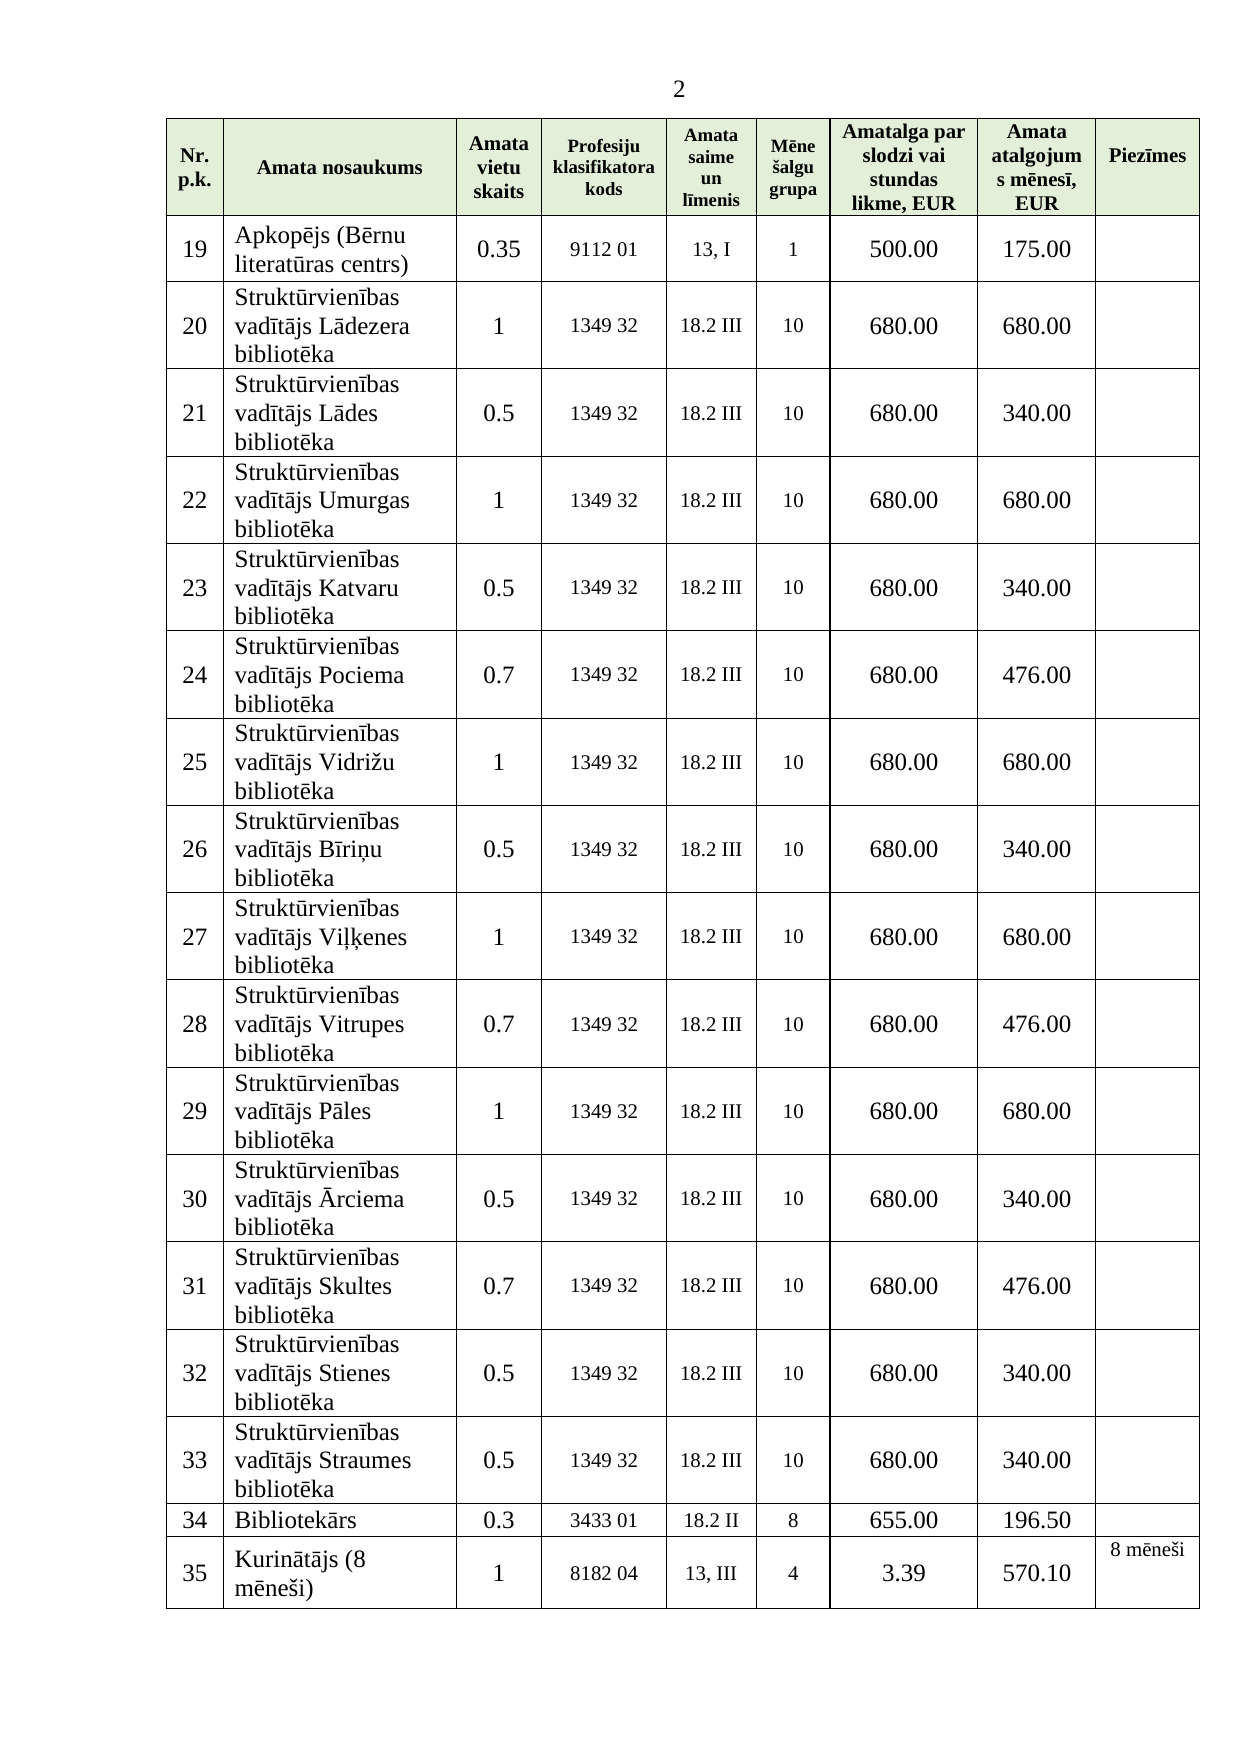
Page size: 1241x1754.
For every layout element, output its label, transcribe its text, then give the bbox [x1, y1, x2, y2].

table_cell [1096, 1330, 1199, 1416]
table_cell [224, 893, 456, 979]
table_cell 18.2 III [667, 282, 756, 368]
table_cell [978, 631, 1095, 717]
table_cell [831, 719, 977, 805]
table_cell 20 [167, 282, 223, 368]
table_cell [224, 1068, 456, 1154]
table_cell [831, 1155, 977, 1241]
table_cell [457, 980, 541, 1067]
table_cell 21 [167, 369, 223, 456]
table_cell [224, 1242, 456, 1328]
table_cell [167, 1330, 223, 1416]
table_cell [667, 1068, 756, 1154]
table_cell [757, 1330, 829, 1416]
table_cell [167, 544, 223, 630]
table_cell [1096, 216, 1199, 281]
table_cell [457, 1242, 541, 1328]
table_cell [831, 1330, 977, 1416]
table_cell Struktūrvienības vadītājs Umurgas bibliotēka [224, 457, 456, 543]
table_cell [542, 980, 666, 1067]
table_cell 22 [167, 457, 223, 543]
table_header Amata atalgojums mēnesī, EUR [978, 119, 1095, 215]
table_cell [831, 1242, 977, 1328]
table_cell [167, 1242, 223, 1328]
table_cell 13, I [667, 216, 756, 281]
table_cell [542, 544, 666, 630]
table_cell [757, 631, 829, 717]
table_cell 680.00 [978, 282, 1095, 368]
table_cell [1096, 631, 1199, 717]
table_cell [1096, 369, 1199, 456]
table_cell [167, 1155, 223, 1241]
table_cell 10 [757, 282, 829, 368]
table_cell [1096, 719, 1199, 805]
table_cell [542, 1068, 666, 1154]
table_cell 1 [457, 282, 541, 368]
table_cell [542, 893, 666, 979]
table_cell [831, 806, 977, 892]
table_cell 1349 32 [542, 369, 666, 456]
table_cell 175.00 [978, 216, 1095, 281]
table_cell 1349 32 [542, 457, 666, 543]
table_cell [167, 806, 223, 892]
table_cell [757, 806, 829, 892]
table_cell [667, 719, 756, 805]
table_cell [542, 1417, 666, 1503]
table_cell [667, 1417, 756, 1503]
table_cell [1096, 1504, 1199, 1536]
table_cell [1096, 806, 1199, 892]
table_cell 500.00 [831, 216, 977, 281]
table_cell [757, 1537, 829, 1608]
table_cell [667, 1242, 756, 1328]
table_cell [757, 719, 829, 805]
table_cell 0.5 [457, 369, 541, 456]
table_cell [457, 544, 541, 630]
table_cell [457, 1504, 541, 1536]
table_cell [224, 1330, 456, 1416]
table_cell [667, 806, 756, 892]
table_header Amatalga par slodzi vai stundas likme, EUR [831, 119, 977, 215]
table_header Amata saime un līmenis [667, 119, 756, 215]
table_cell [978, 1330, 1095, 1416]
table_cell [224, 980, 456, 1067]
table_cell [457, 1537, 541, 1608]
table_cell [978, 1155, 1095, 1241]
table_cell 18.2 III [667, 457, 756, 543]
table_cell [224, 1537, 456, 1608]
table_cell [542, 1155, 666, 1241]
table_header Amata nosaukums [224, 119, 456, 215]
table_cell 9112 01 [542, 216, 666, 281]
table_cell 680.00 [831, 457, 977, 543]
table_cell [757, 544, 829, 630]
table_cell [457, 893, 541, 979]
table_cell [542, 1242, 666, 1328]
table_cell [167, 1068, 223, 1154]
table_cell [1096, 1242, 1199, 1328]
table_cell 1349 32 [542, 282, 666, 368]
table_cell 0.35 [457, 216, 541, 281]
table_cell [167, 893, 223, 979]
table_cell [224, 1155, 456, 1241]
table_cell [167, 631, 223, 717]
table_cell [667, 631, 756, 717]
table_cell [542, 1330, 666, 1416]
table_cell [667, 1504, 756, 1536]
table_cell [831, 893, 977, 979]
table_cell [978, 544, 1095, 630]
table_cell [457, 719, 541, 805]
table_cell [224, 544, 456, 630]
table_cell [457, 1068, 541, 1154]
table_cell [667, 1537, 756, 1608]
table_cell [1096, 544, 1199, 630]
table_cell Struktūrvienības vadītājs Lādes bibliotēka [224, 369, 456, 456]
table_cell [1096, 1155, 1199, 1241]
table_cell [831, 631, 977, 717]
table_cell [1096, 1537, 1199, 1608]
table_cell 680.00 [978, 457, 1095, 543]
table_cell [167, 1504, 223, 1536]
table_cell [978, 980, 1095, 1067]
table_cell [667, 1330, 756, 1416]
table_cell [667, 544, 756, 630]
table_cell 18.2 III [667, 369, 756, 456]
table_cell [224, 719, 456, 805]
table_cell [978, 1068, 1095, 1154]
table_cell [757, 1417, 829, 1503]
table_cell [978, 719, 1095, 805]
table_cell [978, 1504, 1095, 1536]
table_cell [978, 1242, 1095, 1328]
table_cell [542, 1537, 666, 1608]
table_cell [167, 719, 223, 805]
table_header Nr. p.k. [167, 119, 223, 215]
table_cell Struktūrvienības vadītājs Lādezera bibliotēka [224, 282, 456, 368]
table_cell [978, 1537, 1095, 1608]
table_cell 680.00 [831, 369, 977, 456]
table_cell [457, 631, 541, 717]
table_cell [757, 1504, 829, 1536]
table_cell 10 [757, 369, 829, 456]
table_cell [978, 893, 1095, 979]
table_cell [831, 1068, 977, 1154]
table_cell 19 [167, 216, 223, 281]
table_header Mēnešalgu grupa [757, 119, 829, 215]
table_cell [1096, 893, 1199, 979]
table_cell 1 [757, 216, 829, 281]
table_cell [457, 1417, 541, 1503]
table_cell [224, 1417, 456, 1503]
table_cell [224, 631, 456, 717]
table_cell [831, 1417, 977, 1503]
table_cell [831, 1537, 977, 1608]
table_cell Apkopējs (Bērnu literatūras centrs) [224, 216, 456, 281]
table_cell 1 [457, 457, 541, 543]
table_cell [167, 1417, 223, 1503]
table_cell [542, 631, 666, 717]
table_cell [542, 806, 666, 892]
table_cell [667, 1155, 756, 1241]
table_header Piezīmes [1096, 119, 1199, 215]
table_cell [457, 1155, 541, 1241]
table_cell [1096, 282, 1199, 368]
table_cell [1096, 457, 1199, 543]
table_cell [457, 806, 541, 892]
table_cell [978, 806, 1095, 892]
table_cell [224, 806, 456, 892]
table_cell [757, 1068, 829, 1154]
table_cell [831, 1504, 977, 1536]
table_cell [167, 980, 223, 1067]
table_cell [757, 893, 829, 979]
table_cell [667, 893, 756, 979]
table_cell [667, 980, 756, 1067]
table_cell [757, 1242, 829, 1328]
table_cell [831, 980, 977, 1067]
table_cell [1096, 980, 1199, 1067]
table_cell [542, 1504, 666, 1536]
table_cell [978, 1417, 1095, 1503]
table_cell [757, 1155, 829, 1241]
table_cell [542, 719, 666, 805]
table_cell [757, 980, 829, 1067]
table_cell 10 [757, 457, 829, 543]
table_header Amata vietu skaits [457, 119, 541, 215]
table_header Profesiju klasifikatora kods [542, 119, 666, 215]
table_cell 340.00 [978, 369, 1095, 456]
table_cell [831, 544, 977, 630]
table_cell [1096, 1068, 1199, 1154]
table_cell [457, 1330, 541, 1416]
table_cell 680.00 [831, 282, 977, 368]
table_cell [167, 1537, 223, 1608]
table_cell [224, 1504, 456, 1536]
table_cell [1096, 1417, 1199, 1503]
